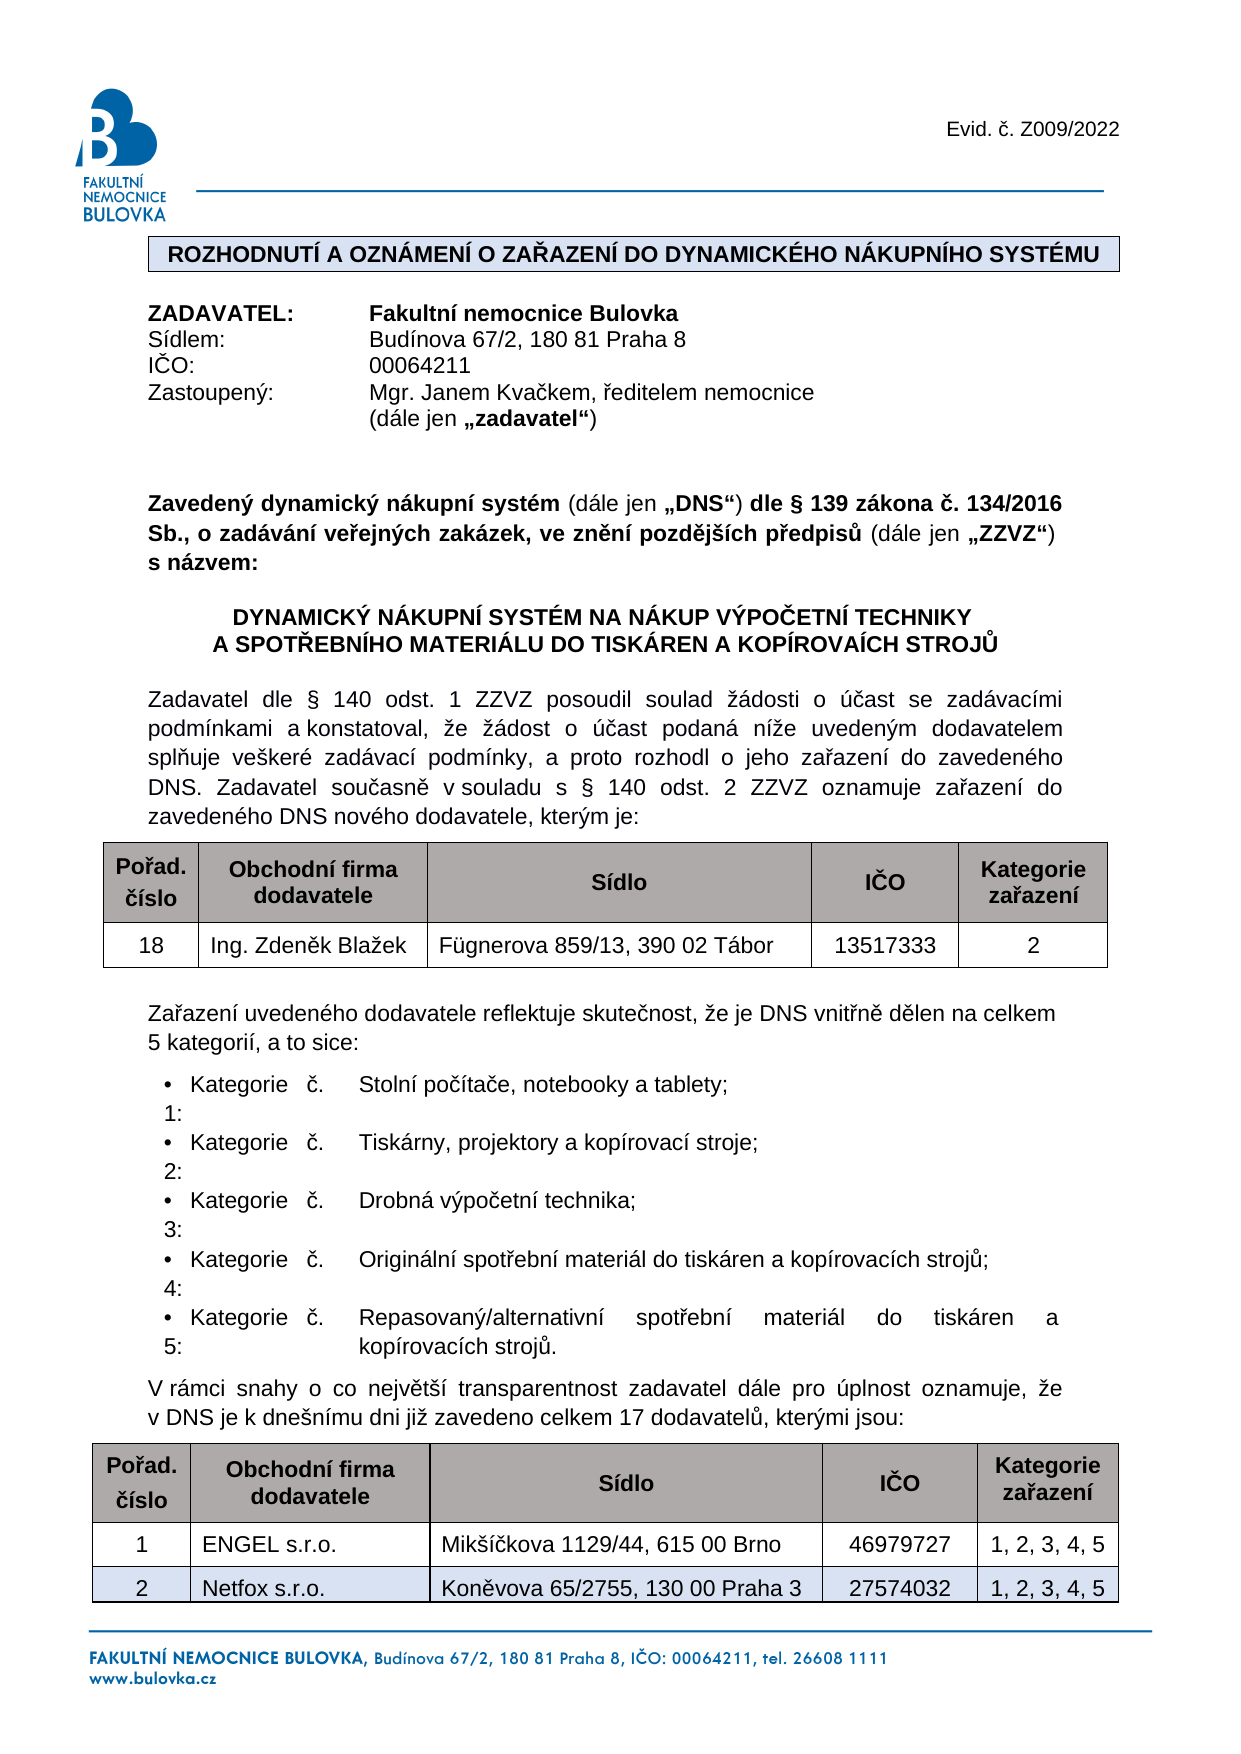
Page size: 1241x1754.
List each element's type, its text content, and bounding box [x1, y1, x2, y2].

table_cell 13517333 [812, 923, 958, 967]
table_cell 2 [93, 1567, 190, 1601]
table_cell Koněvova 65/2755, 130 00 Praha 3 [431, 1567, 822, 1601]
table_cell • Kategorie č. 3: [141, 1185, 336, 1243]
table_cell 18 [104, 923, 198, 967]
table_cell 27574032 [823, 1567, 977, 1601]
table_cell Fügnerova 859/13, 390 02 Tábor [428, 923, 811, 967]
table_header Obchodní firma dodavatele [199, 843, 427, 922]
table_cell 1, 2, 3, 4, 5 [978, 1523, 1118, 1566]
picture [0, 0, 1189, 237]
table_header Pořad. číslo [93, 1444, 190, 1522]
table_header Kategorie zařazení [978, 1444, 1118, 1522]
text Zařazení uvedeného dodavatele reflektuje skutečnost, že je DNS vnitřně dělen na celkem 5 kategorií, a to sice: [148, 997, 1063, 1055]
table_cell 2 [959, 923, 1107, 967]
picture [0, 1614, 1241, 1754]
table_header Kategorie zařazení [959, 843, 1107, 922]
table_cell 46979727 [823, 1523, 977, 1566]
table_header Sídlo [428, 843, 811, 922]
text Sídlem: Budínova 67/2, 180 81 Praha 8 [148, 326, 1063, 352]
text (dále jen „zadavatel“) [295, 405, 1063, 431]
text ZADAVATEL: Fakultní nemocnice Bulovka [148, 300, 1063, 326]
table_header ROZHODNUTÍ A OZNÁMENÍ O ZAŘAZENÍ DO DYNAMICKÉHO NÁKUPNÍHO SYSTÉMU [149, 237, 1119, 271]
table_cell Drobná výpočetní technika; [336, 1185, 1070, 1243]
text Zadavatel dle § 140 odst. 1 ZZVZ posoudil soulad žádosti o účast se zadávacími podmínkami a konstatoval, že žádost o účast podaná níže uvedeným dodavatelem splňuje veškeré zadávací podmínky, a proto rozhodl o jeho zařazení do zavedeného DNS. Zadavatel současně v souladu s § 140 odst. 2 ZZVZ oznamuje zařazení do zavedeného DNS nového dodavatele, kterým je: [148, 683, 1063, 829]
table_cell ENGEL s.r.o. [191, 1523, 429, 1566]
table_cell • Kategorie č. 4: [141, 1243, 336, 1301]
table_header • Kategorie č. 1: [141, 1068, 336, 1126]
table_cell Ing. Zdeněk Blažek [199, 923, 427, 967]
table_cell 1 [93, 1523, 190, 1566]
table_cell Mikšíčkova 1129/44, 615 00 Brno [431, 1523, 822, 1566]
table_header Pořad. číslo [104, 843, 198, 922]
table_header IČO [823, 1444, 977, 1522]
table_header Obchodní firma dodavatele [191, 1444, 429, 1522]
table_cell 1, 2, 3, 4, 5 [978, 1567, 1118, 1601]
text DYNAMICKÝ NÁKUPNÍ SYSTÉM NA NÁKUP VÝPOČETNÍ TECHNIKY A SPOTŘEBNÍHO MATERIÁLU DO TISKÁREN A KOPÍROVAÍCH STROJŮ [148, 604, 1063, 657]
table_cell • Kategorie č. 2: [141, 1126, 336, 1184]
table_header Stolní počítače, notebooky a tablety; [336, 1068, 1070, 1126]
table_cell Originální spotřební materiál do tiskáren a kopírovacích strojů; [336, 1243, 1070, 1301]
table_header Sídlo [431, 1444, 822, 1522]
table_cell Netfox s.r.o. [191, 1567, 429, 1601]
text V rámci snahy o co největší transparentnost zadavatel dále pro úplnost oznamuje, že v DNS je k dnešnímu dni již zavedeno celkem 17 dodavatelů, kterými jsou: [148, 1372, 1063, 1430]
table_cell Tiskárny, projektory a kopírovací stroje; [336, 1126, 1070, 1184]
text IČO: 00064211 [148, 352, 1063, 379]
table_header IČO [812, 843, 958, 922]
text Zavedený dynamický nákupní systém (dále jen „DNS“) dle § 139 zákona č. 134/2016 Sb., o zadávání veřejných zakázek, ve znění pozdějších předpisů (dále jen „ZZVZ“) s názvem: [148, 487, 1063, 575]
table_cell Repasovaný/alternativní spotřební materiál do tiskáren a kopírovacích strojů. [336, 1301, 1070, 1359]
text Zastoupený: Mgr. Janem Kvačkem, ředitelem nemocnice [148, 379, 1063, 405]
table_cell • Kategorie č. 5: [141, 1301, 336, 1359]
